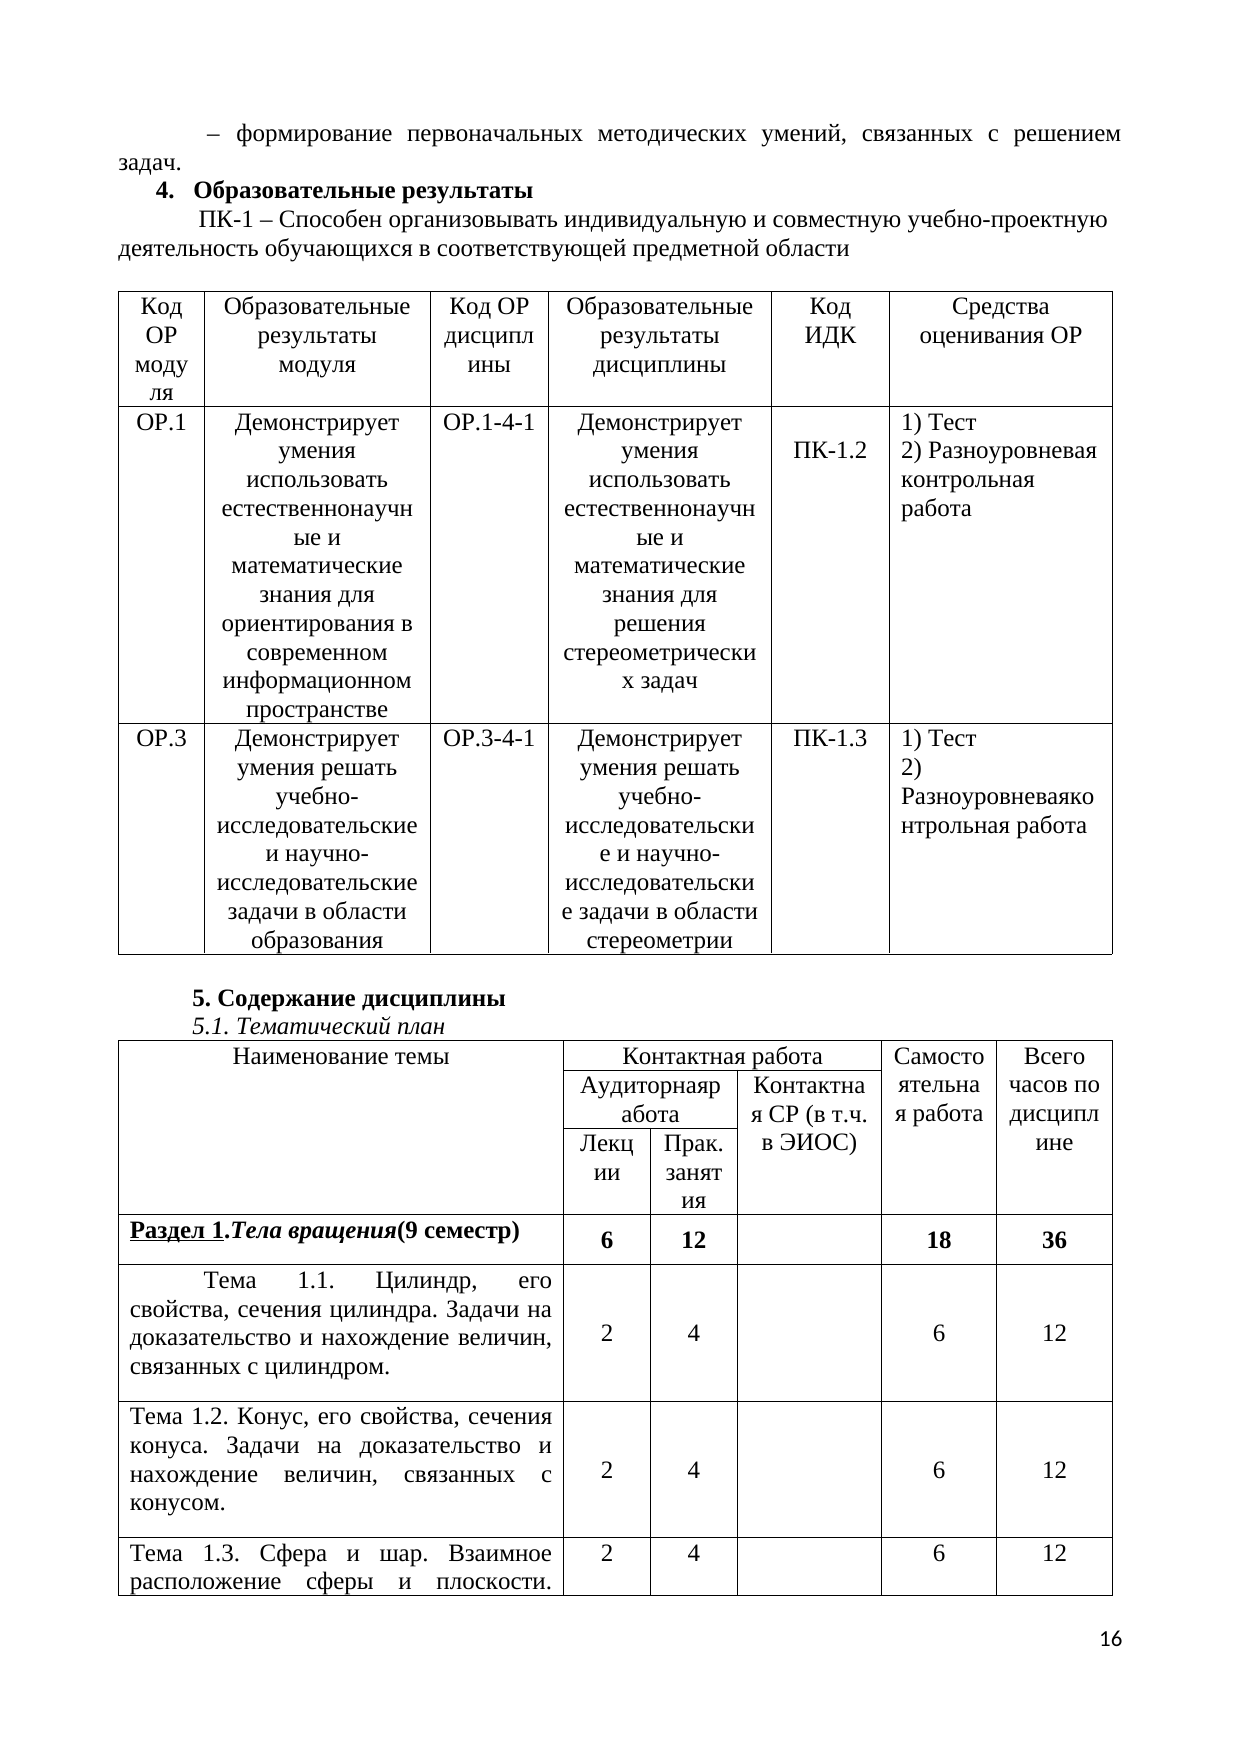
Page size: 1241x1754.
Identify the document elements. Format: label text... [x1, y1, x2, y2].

table_cell ОР.1-4-1 [431, 407, 548, 723]
table_cell 36 [997, 1215, 1112, 1264]
table_cell 6 [564, 1215, 650, 1264]
table_header Самостоятельная работа [882, 1041, 996, 1214]
table_cell ПК-1.2 [772, 407, 889, 723]
text ПК-1 – Способен организовывать индивидуальную и совместную учебно-проектную деятельность обучающихся в соответствующей предметной области [118, 204, 1108, 262]
table_header Образовательные результаты дисциплины [549, 292, 771, 406]
table_header Образовательные результаты модуля [205, 292, 430, 406]
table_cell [119, 1538, 563, 1595]
table_cell Раздел 1.Тела вращения(9 семестр) [119, 1215, 563, 1264]
table_cell [738, 1215, 881, 1264]
table_cell [738, 1402, 881, 1537]
table_header Код ОР модуля [119, 292, 204, 406]
table_header Код ИДК [772, 292, 889, 406]
table_header Контактная работа [564, 1041, 881, 1069]
table_cell 12 [651, 1215, 737, 1264]
list Образовательные результаты [156, 176, 1122, 204]
table_cell ОР.3 [119, 724, 204, 953]
table_header Наименование темы [119, 1041, 563, 1214]
table_cell 4 [651, 1538, 737, 1595]
table_header Всего часов по дисциплине [997, 1041, 1112, 1214]
table_cell ОР.3-4-1 [431, 724, 548, 953]
table_cell 6 [882, 1402, 996, 1537]
table_cell ОР.1 [119, 407, 204, 723]
table_cell Прак. занятия [651, 1129, 737, 1214]
table_cell 18 [882, 1215, 996, 1264]
table_cell 1) Тест 2) Разноуровневаяконтрольная работа [890, 724, 1112, 953]
table_cell Тема 1.2. Конус, его свойства, сечения конуса. Задачи на доказательство и нахождение величин, связанных с конусом. [119, 1402, 563, 1537]
table_cell Контактная СР (в т.ч. в ЭИОС) [738, 1071, 881, 1214]
text 5. Содержание дисциплины [118, 983, 1122, 1011]
table_cell 6 [882, 1265, 996, 1401]
text 5.1. Тематический план [118, 1011, 1122, 1040]
table_cell 4 [651, 1402, 737, 1537]
table_cell [738, 1538, 881, 1595]
table_header Средства оценивания ОР [890, 292, 1112, 406]
table_cell 2 [564, 1402, 650, 1537]
table_cell 6 [882, 1538, 996, 1595]
table_cell Тема 1.1. Цилиндр, его свойства, сечения цилиндра. Задачи на доказательство и нахождение величин, связанных с цилиндром. [119, 1265, 563, 1401]
table_cell 2 [564, 1265, 650, 1401]
table_cell Демонстрирует умения решать учебно-исследовательские и научно-исследовательские задачи в области образования [205, 724, 430, 953]
table_cell Демонстрирует умения использовать естественнонаучные и математические знания для ориентирования в современном информационном пространстве [205, 407, 430, 723]
table_cell ПК-1.3 [772, 724, 889, 953]
table_header Код ОР дисциплины [431, 292, 548, 406]
table_cell 12 [997, 1538, 1112, 1595]
table_cell 4 [651, 1265, 737, 1401]
table_cell 12 [997, 1265, 1112, 1401]
table_cell [738, 1265, 881, 1401]
table_cell 12 [997, 1402, 1112, 1537]
table_cell Лекции [564, 1129, 650, 1214]
list формирование первоначальных методических умений, связанных с решением задач. [118, 118, 1122, 176]
table_cell Аудиторнаяработа [564, 1071, 737, 1127]
table_cell Демонстрирует умения решать учебно-исследовательские и научно-исследовательские задачи в области стереометрии [549, 724, 771, 953]
table_cell 1) Тест 2) Разноуровневая контрольная работа [890, 407, 1112, 723]
table_cell Демонстрирует умения использовать естественнонаучные и математические знания для решения стереометрических задач [549, 407, 771, 723]
table_cell 2 [564, 1538, 650, 1595]
